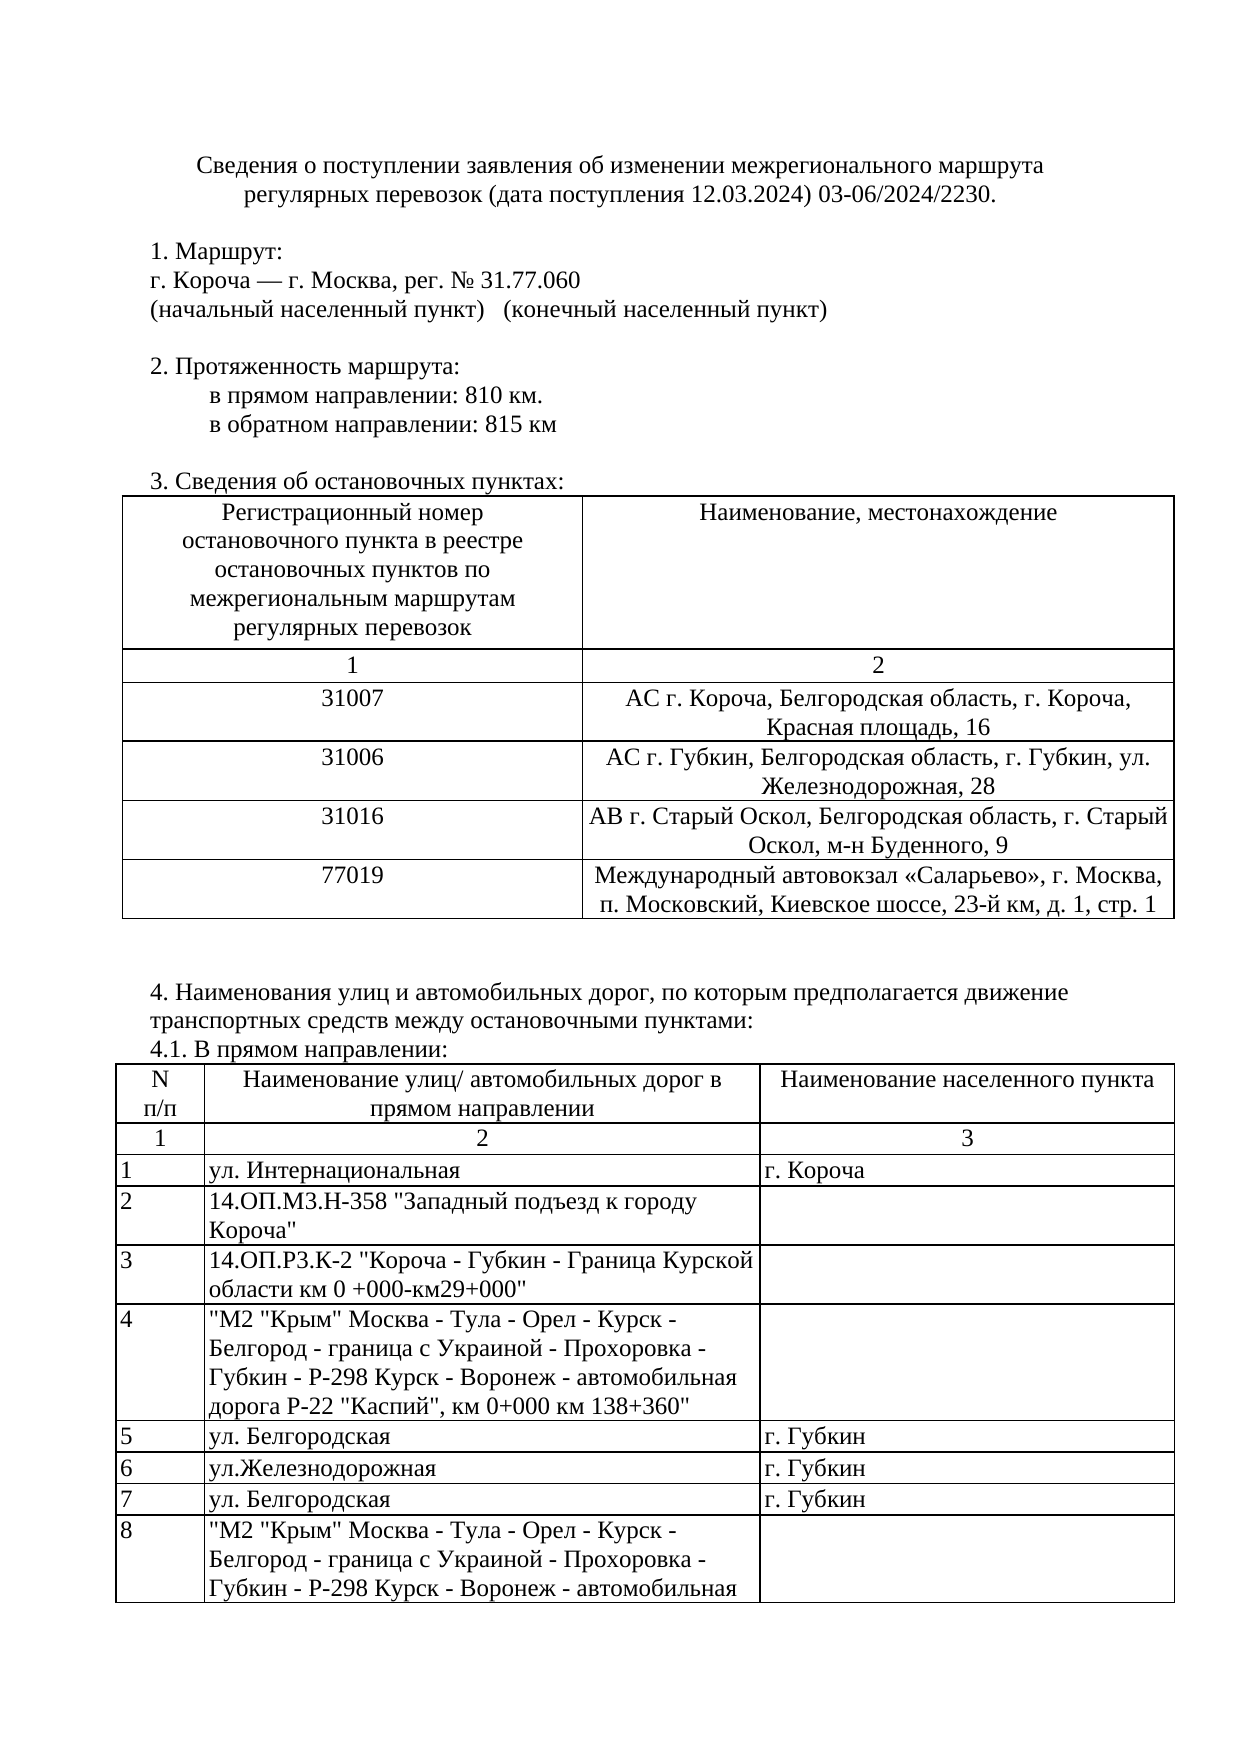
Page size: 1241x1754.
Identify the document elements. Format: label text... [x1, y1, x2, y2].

table_cell ул.Железнодорожная [205, 1453, 759, 1482]
table_cell АВ г. Старый Оскол, Белгородская область, г. Старый Оскол, м-н Буденного, 9 [583, 801, 1173, 858]
table_cell АС г. Губкин, Белгородская область, г. Губкин, ул. Железнодорожная, 28 [583, 742, 1173, 799]
table_cell 3 [117, 1246, 204, 1303]
table_cell 1 [123, 650, 582, 681]
table_cell г. Губкин [761, 1484, 1174, 1514]
table_cell 4 [117, 1305, 204, 1419]
table_cell г. Короча [761, 1155, 1174, 1185]
table_cell 8 [117, 1516, 204, 1602]
table_cell г. Губкин [761, 1453, 1174, 1482]
table_cell 2 [583, 650, 1173, 681]
table_cell 7 [117, 1484, 204, 1514]
table_cell [761, 1305, 1174, 1419]
table_cell [761, 1246, 1174, 1303]
table_cell 2 [117, 1187, 204, 1244]
table_header Наименование улиц/ автомобильных дорог в прямом направлении [205, 1065, 759, 1122]
table_cell 14.ОП.Р3.К-2 "Короча - Губкин - Граница Курской области км 0 +000-км29+000" [205, 1246, 759, 1303]
table_header Регистрационный номер остановочного пункта в реестре остановочных пунктов по межрегиональным маршрутам регулярных перевозок [123, 497, 582, 648]
text 4. Наименования улиц и автомобильных дорог, по которым предполагается движение транспортных средств между остановочными пунктами: [150, 977, 1090, 1034]
text в обратном направлении: 815 км [150, 409, 1090, 437]
text 1. Маршрут: [150, 236, 1090, 265]
table_cell 1 [117, 1155, 204, 1185]
table_cell 1 [117, 1124, 204, 1153]
table_cell [761, 1187, 1174, 1244]
text г. Короча — г. Москва, рег. № 31.77.060 [150, 265, 1090, 294]
table_cell АС г. Короча, Белгородская область, г. Короча, Красная площадь, 16 [583, 683, 1173, 740]
table_cell 2 [205, 1124, 759, 1153]
table_cell Международный автовокзал «Саларьево», г. Москва, п. Московский, Киевское шоссе, 23-й км, д. 1, стр. 1 [583, 860, 1173, 918]
table_cell 3 [761, 1124, 1174, 1153]
table_cell 77019 [123, 860, 582, 918]
table_header Наименование, местонахождение [583, 497, 1173, 648]
table_cell 31006 [123, 742, 582, 799]
table_cell 31007 [123, 683, 582, 740]
table_cell г. Губкин [761, 1421, 1174, 1451]
table_cell [761, 1516, 1174, 1602]
table_header N п/п [117, 1065, 204, 1122]
table_cell 14.ОП.М3.Н-358 "Западный подъезд к городу Короча" [205, 1187, 759, 1244]
text 3. Сведения об остановочных пунктах: [150, 466, 1090, 495]
text (начальный населенный пункт) (конечный населенный пункт) [150, 294, 1090, 322]
text 4.1. В прямом направлении: [150, 1034, 1090, 1063]
table_header Наименование населенного пункта [761, 1065, 1174, 1122]
table_cell ул. Белгородская [205, 1484, 759, 1514]
table_cell ул. Белгородская [205, 1421, 759, 1451]
table_cell 5 [117, 1421, 204, 1451]
table_cell 6 [117, 1453, 204, 1482]
text 2. Протяженность маршрута: [150, 351, 1090, 380]
table_cell 31016 [123, 801, 582, 858]
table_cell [205, 1516, 759, 1602]
text Сведения о поступлении заявления об изменении межрегионального маршрута регулярных перевозок (дата поступления 12.03.2024) 03-06/2024/2230. [150, 150, 1090, 207]
text в прямом направлении: 810 км. [150, 380, 1090, 409]
table_cell ул. Интернациональная [205, 1155, 759, 1185]
